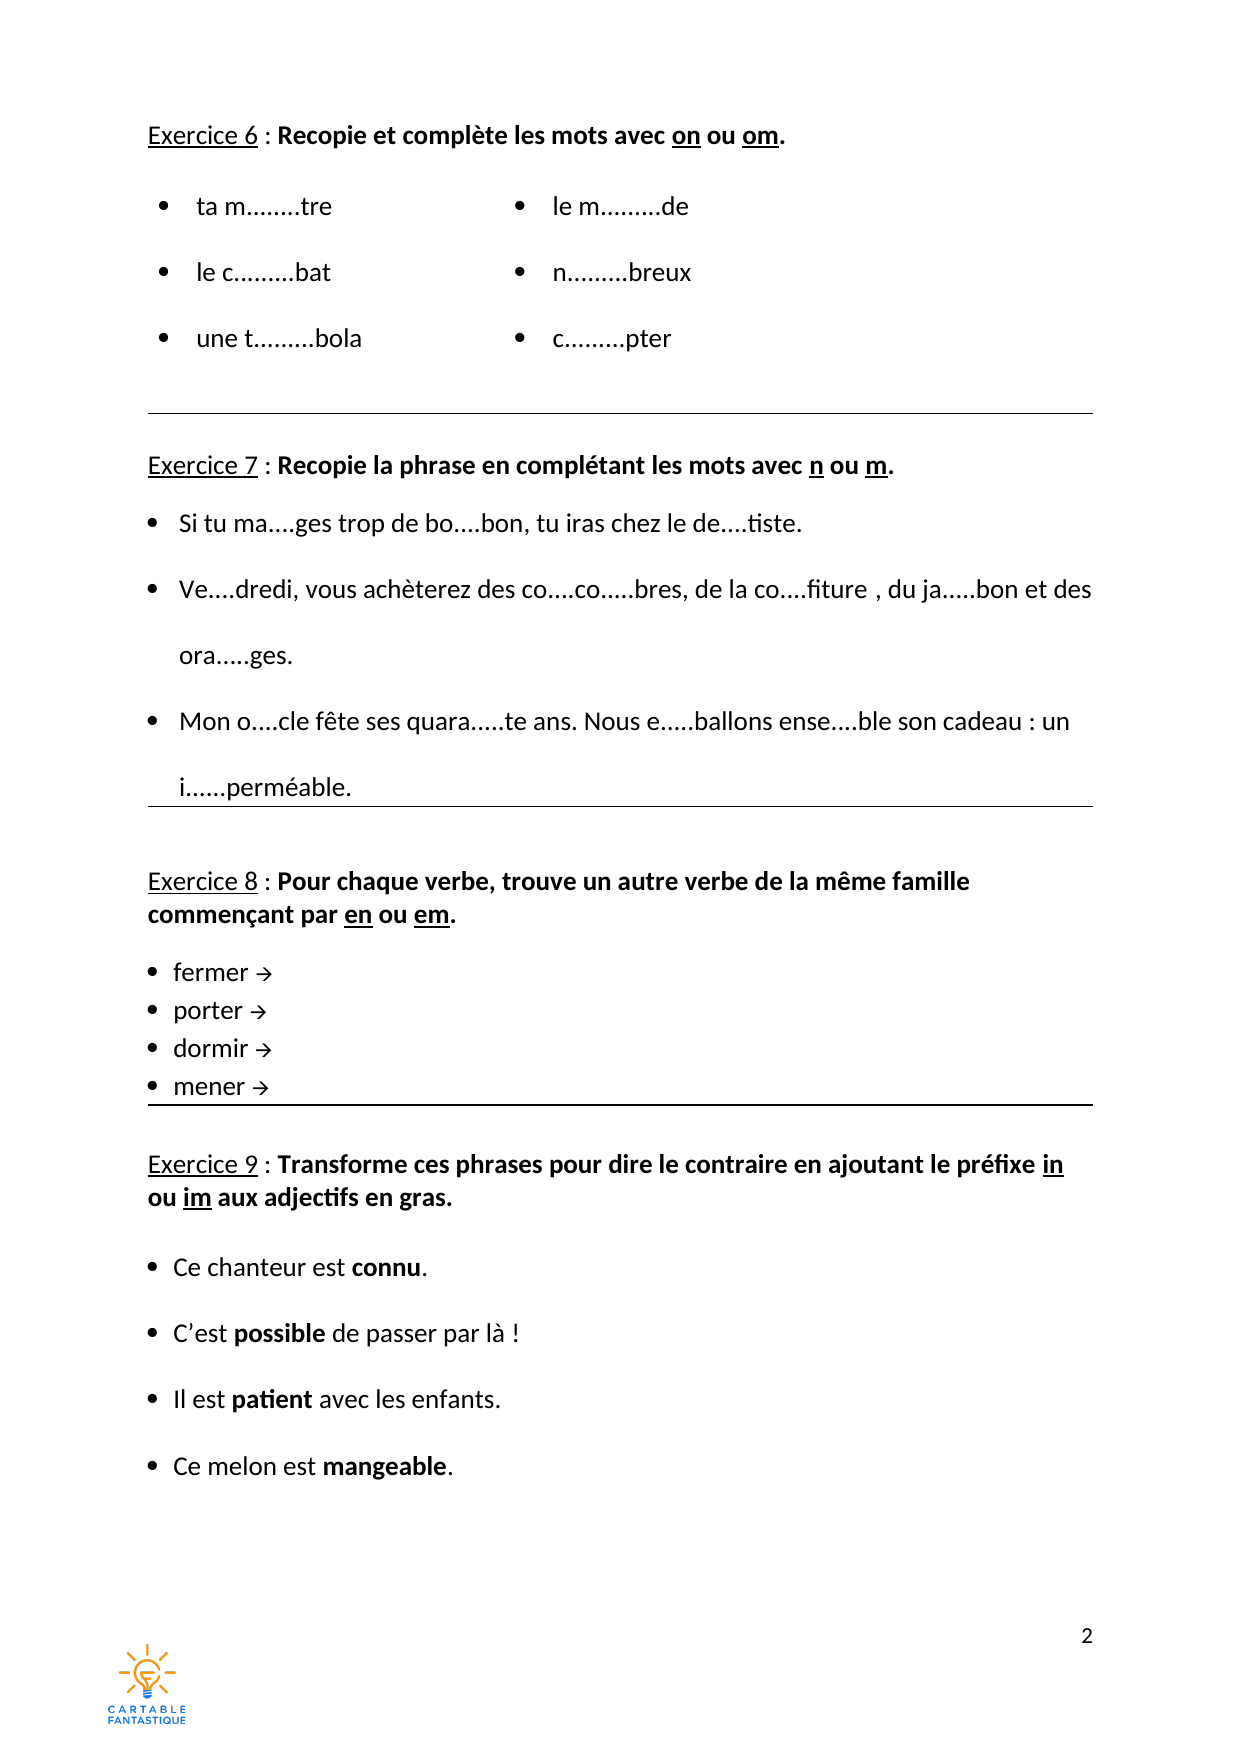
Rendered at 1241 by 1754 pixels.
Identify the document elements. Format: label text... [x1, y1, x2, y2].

table_header le m.........de n.........breux c.........pter [504, 189, 860, 400]
text Exercice 8 : Pour chaque verbe, trouve un autre verbe de la même famille commençant par en ou em. [148, 864, 1093, 931]
table_header ta m........tre le c.........bat une t.........bola [148, 189, 504, 400]
list dormir [148, 1031, 1093, 1064]
list porter [148, 993, 1093, 1027]
picture [108, 1644, 185, 1724]
list Mon o....cle fête ses quara.....te ans. Nous e.....ballons ense....ble son cadeau : un i......perméable. [148, 704, 1093, 806]
list mener [148, 1069, 1093, 1104]
list Il est patient avec les enfants. [148, 1383, 1093, 1416]
list Ve....dredi, vous achèterez des co....co.....bres, de la co....fiture , du ja.....bon et des ora.....ges. [148, 572, 1093, 671]
text Exercice 9 : Transforme ces phrases pour dire le contraire en ajoutant le préfixe in ou im aux adjectifs en gras. [148, 1147, 1093, 1213]
list Ce melon est mangeable. [148, 1449, 1093, 1482]
text Exercice 6 : Recopie et complète les mots avec on ou om. [148, 118, 1093, 151]
list Si tu ma....ges trop de bo....bon, tu iras chez le de....tiste. [148, 506, 1093, 539]
list Ce chanteur est connu. [148, 1251, 1093, 1283]
list fermer [148, 956, 1093, 989]
text Exercice 7 : Recopie la phrase en complétant les mots avec n ou m. [148, 445, 1093, 481]
list C’est possible de passer par là ! [148, 1317, 1093, 1349]
